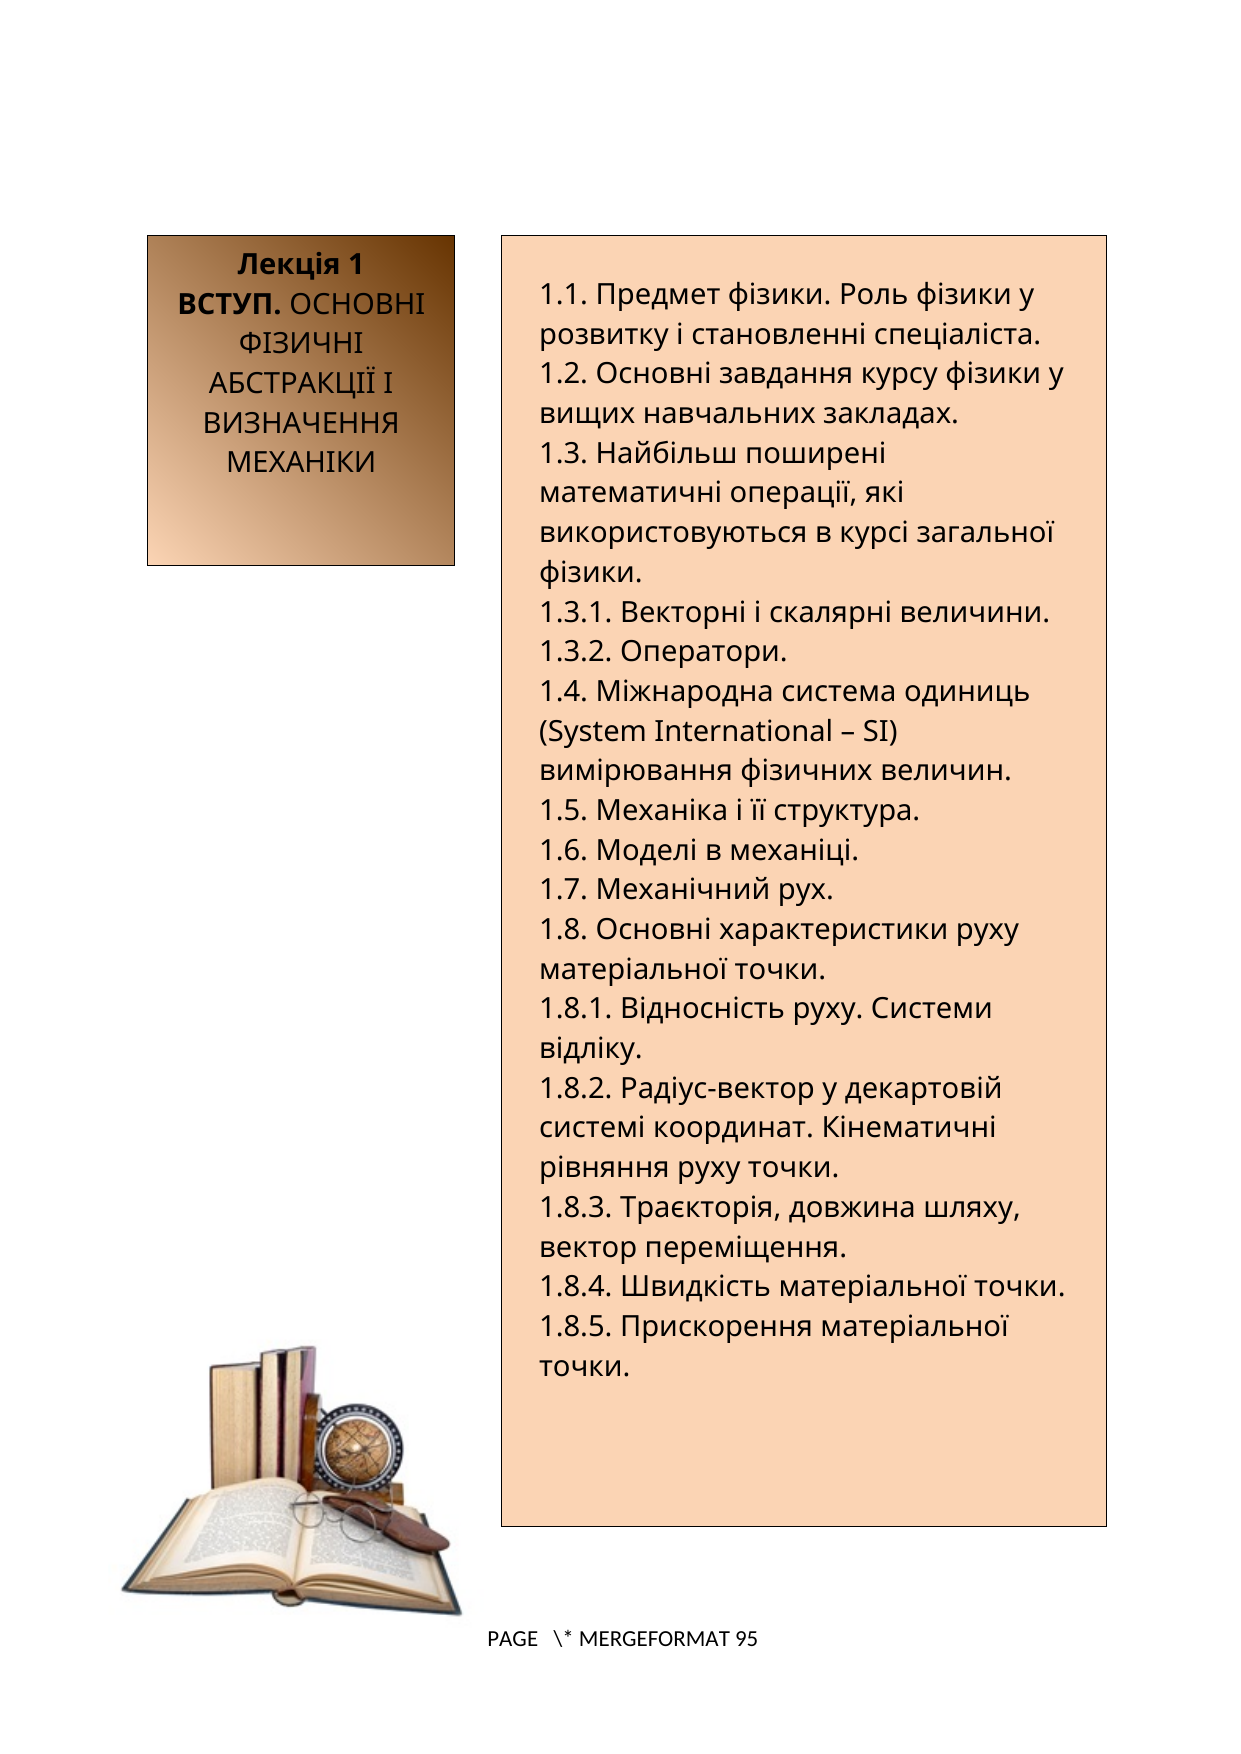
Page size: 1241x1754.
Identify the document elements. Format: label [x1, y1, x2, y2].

picture [108, 1315, 484, 1629]
